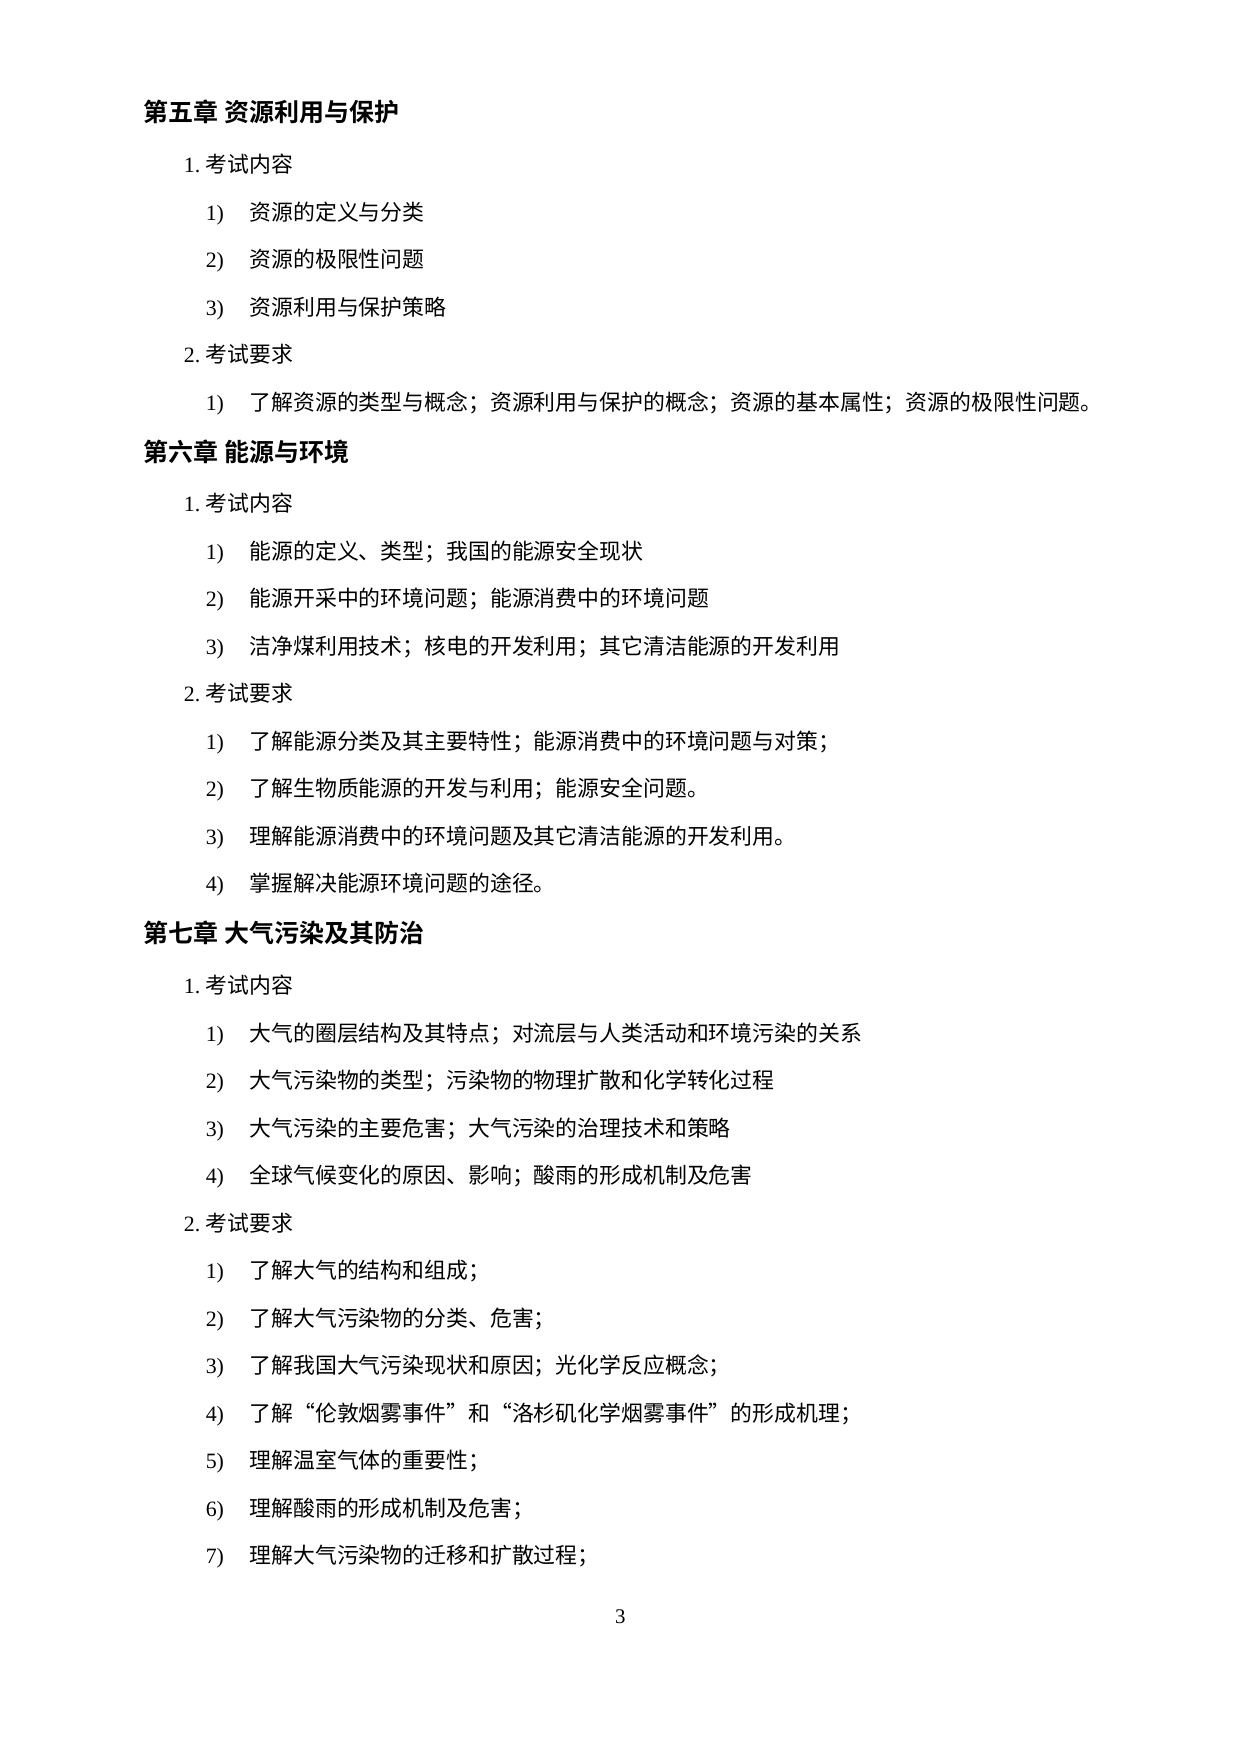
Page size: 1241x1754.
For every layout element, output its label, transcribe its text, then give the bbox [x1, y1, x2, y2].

list 掌握解决能源环境问题的途径。 [162, 866, 1122, 898]
subtitle 第七章 大气污染及其防治 [118, 914, 1122, 950]
list 了解生物质能源的开发与利用；能源安全问题。 [162, 771, 1122, 803]
list 大气的圈层结构及其特点；对流层与人类活动和环境污染的关系 [162, 1016, 1122, 1047]
list 资源利用与保护策略 [162, 289, 1122, 321]
list 理解能源消费中的环境问题及其它清洁能源的开发利用。 [162, 819, 1122, 851]
list 理解酸雨的形成机制及危害； [162, 1491, 1122, 1522]
list 理解大气污染物的迁移和扩散过程； [162, 1538, 1122, 1570]
text 1. 考试内容 [140, 147, 1122, 179]
text 2. 考试要求 [140, 1206, 1122, 1237]
subtitle 第五章 资源利用与保护 [118, 93, 1122, 129]
list 理解温室气体的重要性； [162, 1443, 1122, 1475]
list 了解我国大气污染现状和原因；光化学反应概念； [162, 1348, 1122, 1380]
list 了解大气的结构和组成； [162, 1253, 1122, 1285]
text 2. 考试要求 [140, 676, 1122, 708]
list 了解“伦敦烟雾事件”和“洛杉矶化学烟雾事件”的形成机理； [162, 1396, 1122, 1427]
list 大气污染物的类型；污染物的物理扩散和化学转化过程 [162, 1063, 1122, 1095]
list 资源的定义与分类 [162, 194, 1122, 226]
list 了解能源分类及其主要特性；能源消费中的环境问题与对策； [162, 724, 1122, 756]
list 了解大气污染物的分类、危害； [162, 1301, 1122, 1332]
text 2. 考试要求 [140, 337, 1122, 369]
list 能源开采中的环境问题；能源消费中的环境问题 [162, 581, 1122, 613]
list 大气污染的主要危害；大气污染的治理技术和策略 [162, 1111, 1122, 1142]
list 全球气候变化的原因、影响；酸雨的形成机制及危害 [162, 1158, 1122, 1190]
list 了解资源的类型与概念；资源利用与保护的概念；资源的基本属性；资源的极限性问题。 [162, 384, 1122, 416]
subtitle 第六章 能源与环境 [118, 432, 1122, 468]
text 1. 考试内容 [140, 486, 1122, 518]
list 洁净煤利用技术；核电的开发利用；其它清洁能源的开发利用 [162, 629, 1122, 661]
list 能源的定义、类型；我国的能源安全现状 [162, 534, 1122, 566]
text 1. 考试内容 [140, 968, 1122, 1000]
list 资源的极限性问题 [162, 242, 1122, 274]
